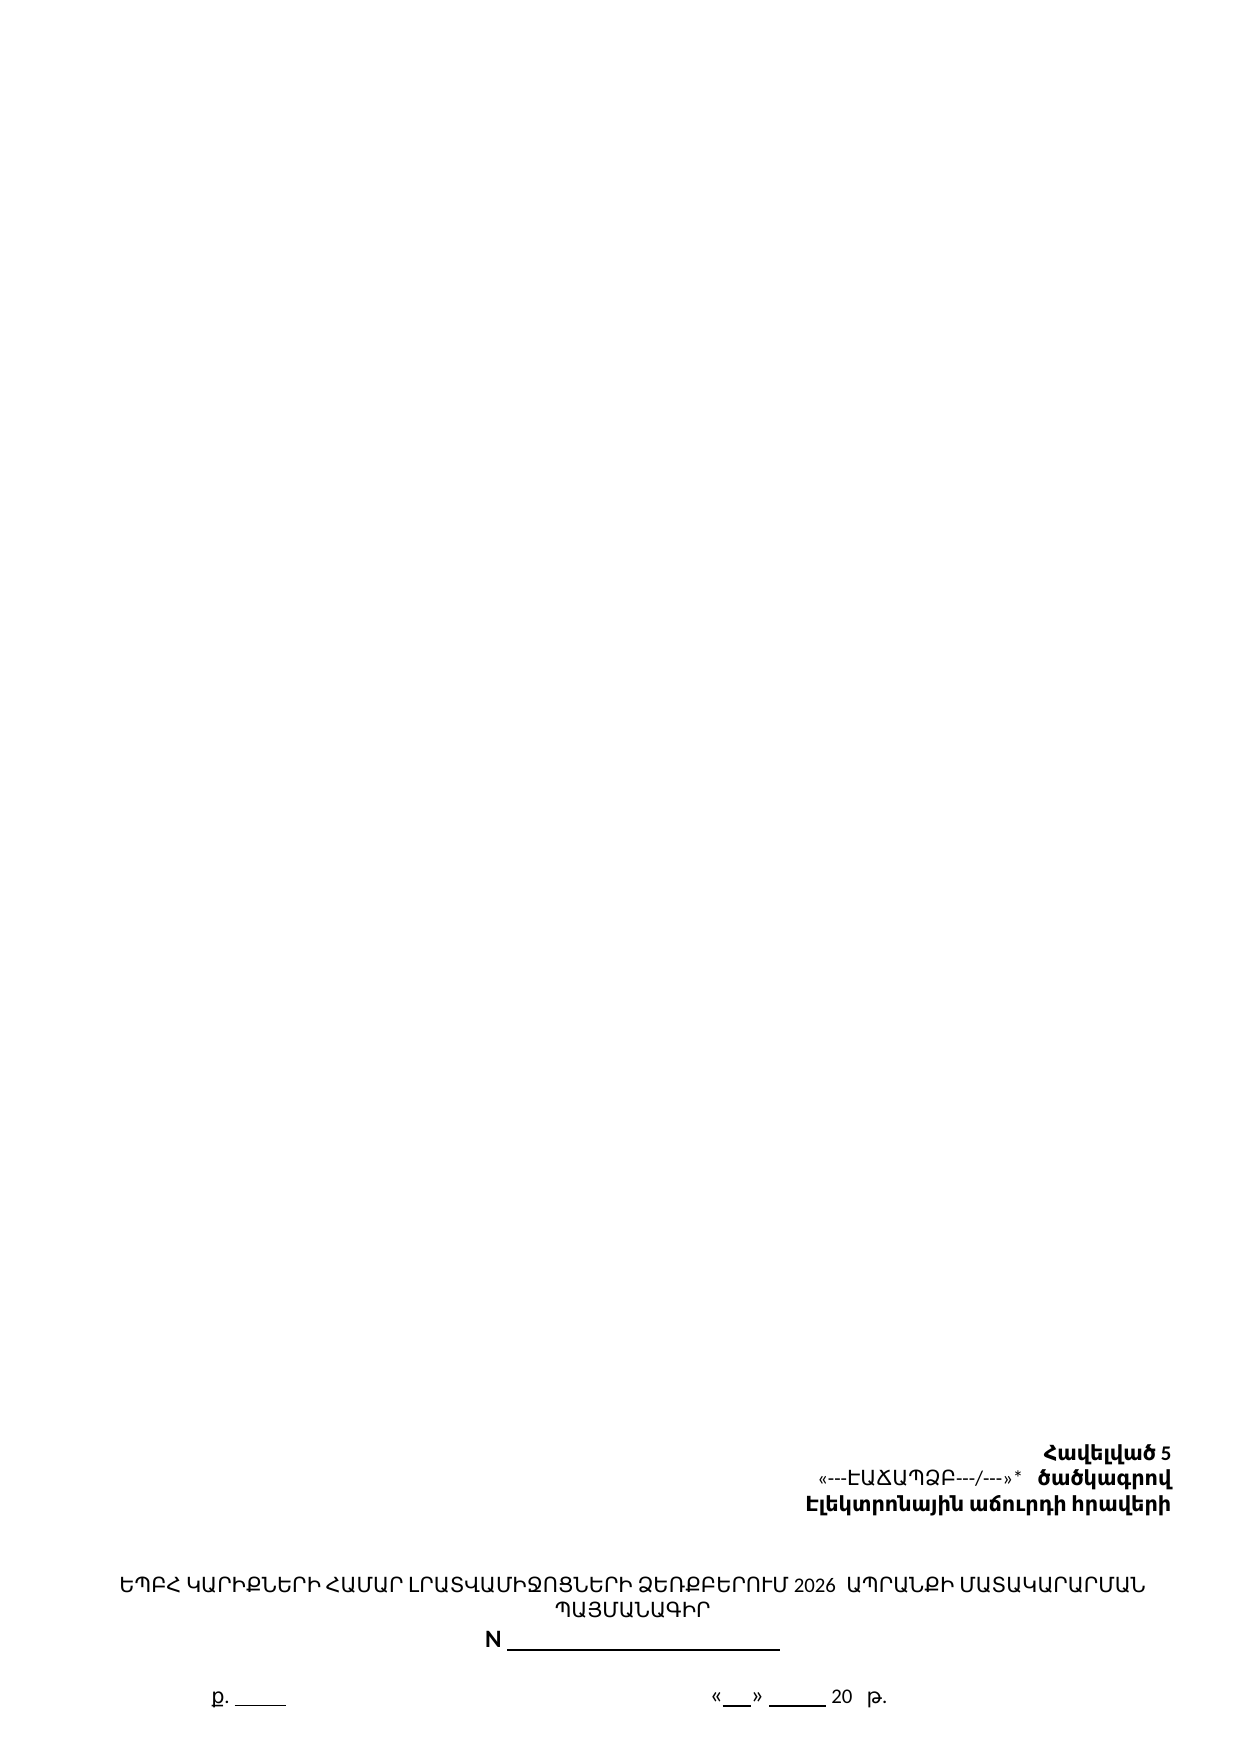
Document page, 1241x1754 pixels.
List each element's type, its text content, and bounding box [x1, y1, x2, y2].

text ք. « » 20 թ. [94, 1679, 1171, 1709]
text ԵՊԲՀ ԿԱՐԻՔՆԵՐԻ ՀԱՄԱՐ ԼՐԱՏՎԱՄԻՋՈՑՆԵՐԻ ՁԵՌՔԲԵՐՈՒՄ 2026 ԱՊՐԱՆՔԻ ՄԱՏԱԿԱՐԱՐՄԱՆ [79, 1572, 1171, 1598]
text Էլեկտրոնային աճուրդի հրավերի [94, 1491, 1171, 1516]
text ՊԱՅՄԱՆԱԳԻՐ [79, 1598, 1171, 1623]
text Հավելված 5 [94, 1440, 1171, 1465]
text «---ԷԱՃԱՊՁԲ---/---»* ծածկագրով [94, 1465, 1171, 1491]
text N [79, 1623, 1171, 1653]
